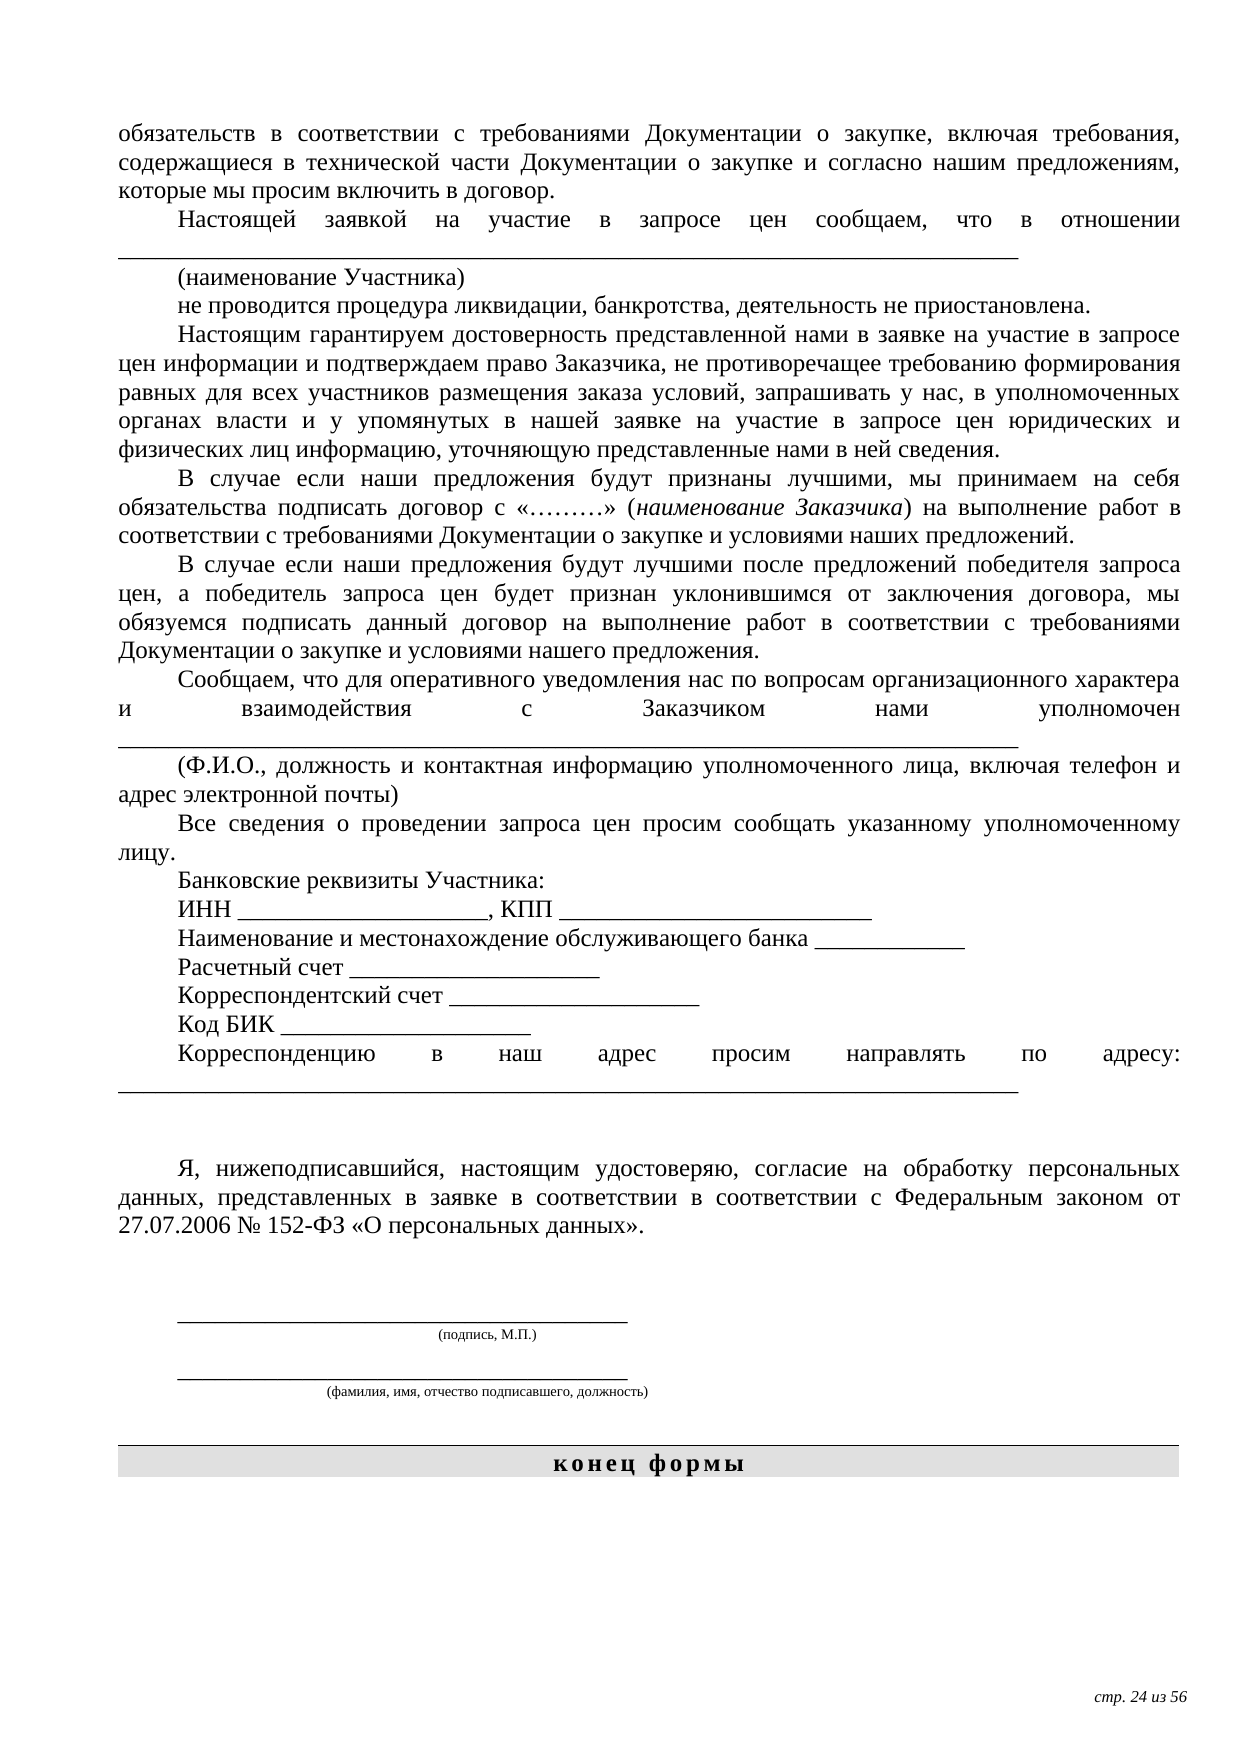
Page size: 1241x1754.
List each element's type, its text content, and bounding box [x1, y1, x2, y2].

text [118, 118, 1181, 204]
text Наименование и местонахождение обслуживающего банка ____________ [118, 923, 1181, 952]
text Сообщаем, что для оперативного уведомления нас по вопросам организационного характера и взаимодействия с Заказчиком нами уполномочен ________________________________________________________________________ [118, 664, 1181, 751]
text (фамилия, имя, отчество подписавшего, должность) [118, 1383, 797, 1412]
text Настоящей заявкой на участие в запросе цен сообщаем, что в отношении ________________________________________________________________________ [118, 204, 1181, 262]
text ____________________________________ [118, 1354, 1181, 1383]
text не проводится процедура ликвидации, банкротства, деятельность не приостановлена. [118, 291, 1181, 319]
text Корреспондентский счет ____________________ [118, 981, 1181, 1009]
text Я, нижеподписавшийся, настоящим удостоверяю, согласие на обработку персональных данных, представленных в заявке в соответствии в соответствии с Федеральным законом от 27.07.2006 № 152-ФЗ «О персональных данных». [118, 1153, 1181, 1239]
text (подпись, М.П.) [118, 1326, 797, 1354]
text Расчетный счет ____________________ [118, 952, 1181, 981]
text (Ф.И.О., должность и контактная информацию уполномоченного лица, включая телефон и адрес электронной почты) [118, 751, 1181, 808]
text Все сведения о проведении запроса цен просим сообщать указанному уполномоченному лицу. [118, 808, 1181, 866]
text конец формы [118, 1446, 1179, 1477]
text Код БИК ____________________ [118, 1009, 1181, 1038]
text В случае если наши предложения будут лучшими после предложений победителя запроса цен, а победитель запроса цен будет признан уклонившимся от заключения договора, мы обязуемся подписать данный договор на выполнение работ в соответствии с требованиями Документации о закупке и условиями нашего предложения. [118, 549, 1181, 664]
text (наименование Участника) [118, 262, 1181, 291]
text ИНН ____________________, КПП _________________________ [118, 894, 1181, 923]
text ____________________________________ [118, 1297, 1181, 1326]
text Банковские реквизиты Участника: [118, 866, 1181, 894]
text Настоящим гарантируем достоверность представленной нами в заявке на участие в запросе цен информации и подтверждаем право Заказчика, не противоречащее требованию формирования равных для всех участников размещения заказа условий, запрашивать у нас, в уполномоченных органах власти и у упомянутых в нашей заявке на участие в запросе цен юридических и физических лиц информацию, уточняющую представленные нами в ней сведения. [118, 319, 1181, 463]
text В случае если наши предложения будут признаны лучшими, мы принимаем на себя обязательства подписать договор с «………» (наименование Заказчика) на выполнение работ в соответствии с требованиями Документации о закупке и условиями наших предложений. [118, 463, 1181, 549]
text Корреспонденцию в наш адрес просим направлять по адресу: ________________________________________________________________________ [118, 1038, 1181, 1096]
